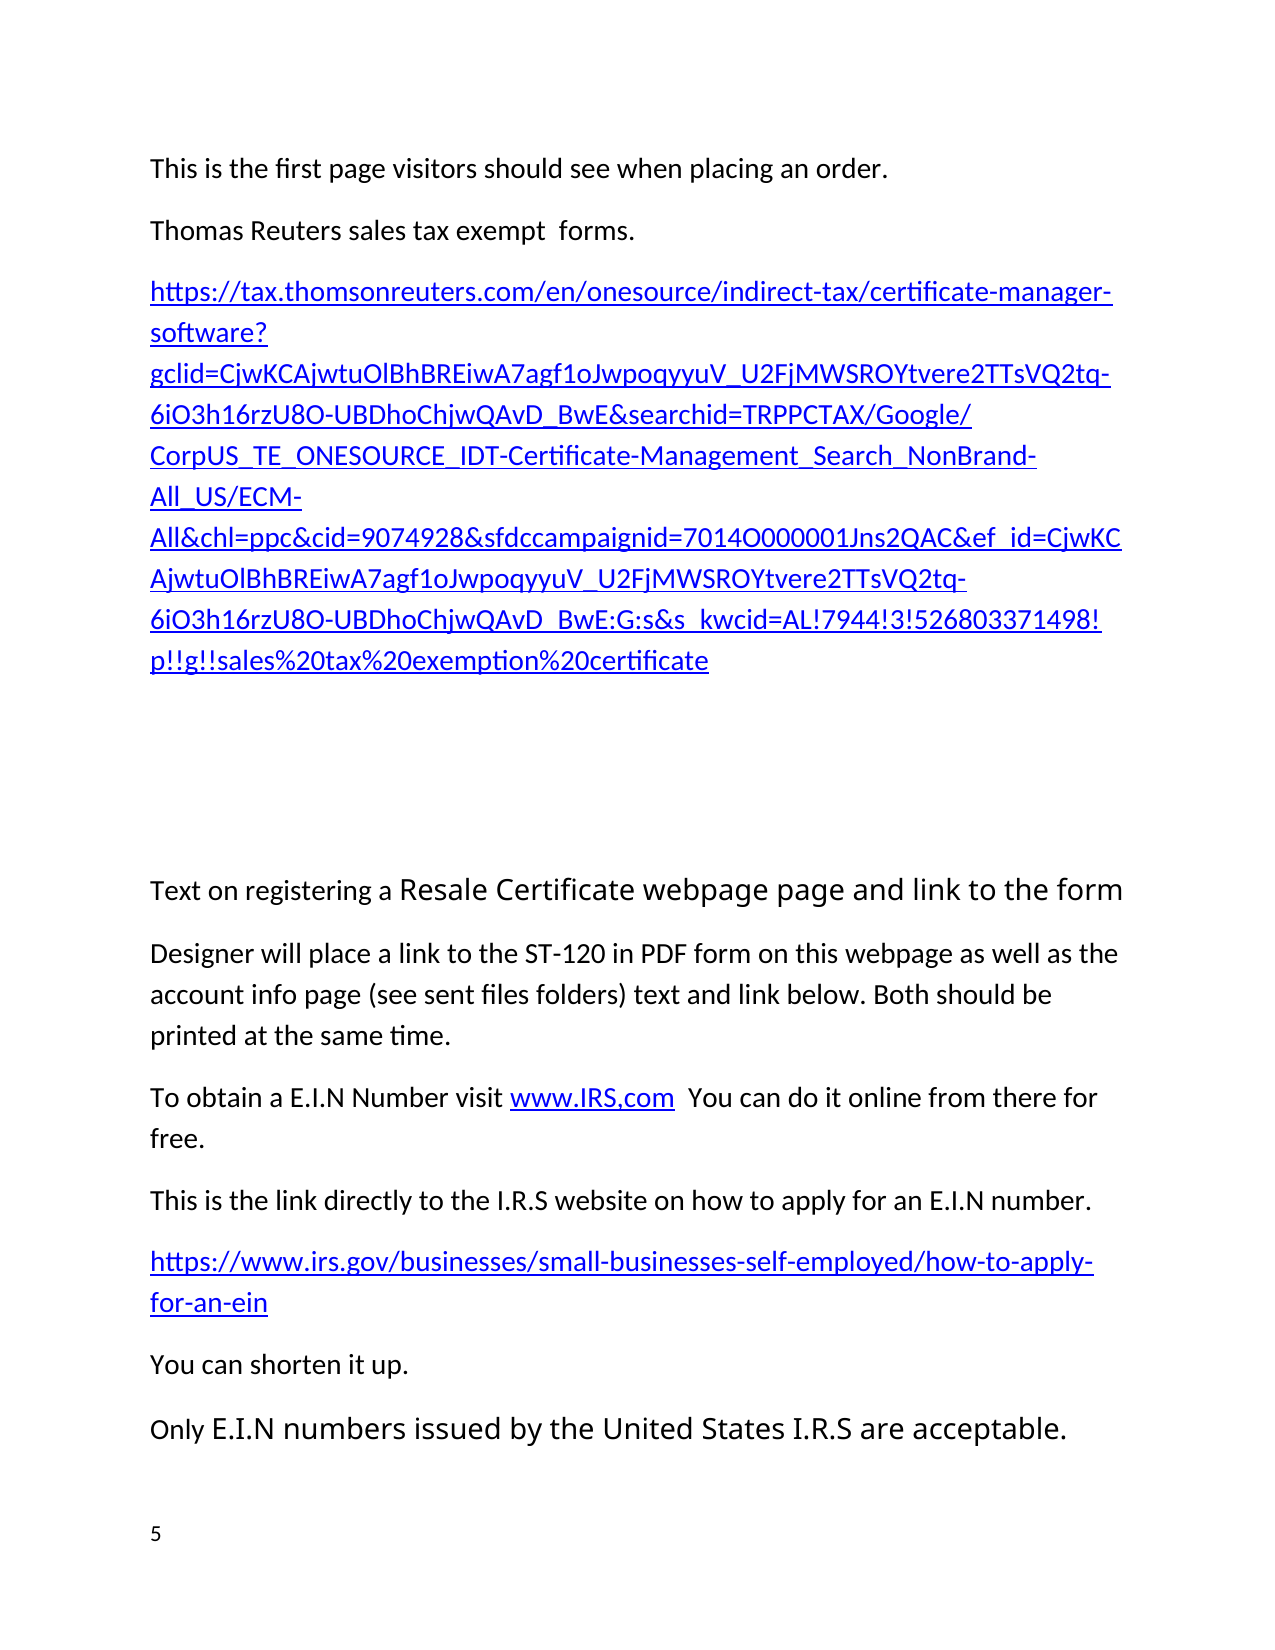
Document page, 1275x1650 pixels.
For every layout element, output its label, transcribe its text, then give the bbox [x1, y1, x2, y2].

text This is the link directly to the I.R.S website on how to apply for an E.I.N number. [150, 1182, 1125, 1217]
text Only E.I.N numbers issued by the United States I.R.S are acceptable. [150, 1408, 1125, 1448]
text Thomas Reuters sales tax exempt forms. [150, 212, 1125, 247]
text To obtain a E.I.N Number visit www.IRS,com You can do it online from there for free. [150, 1079, 1125, 1156]
text https://www.irs.gov/businesses/small-businesses-self-employed/how-to-apply-for-an-ein [150, 1243, 1125, 1320]
text Text on registering a Resale Certificate webpage page and link to the form [150, 827, 1125, 908]
text This is the first page visitors should see when placing an order. [150, 150, 1125, 186]
text https://tax.thomsonreuters.com/en/onesource/indirect-tax/certificate-manager-software?gclid=CjwKCAjwtuOlBhBREiwA7agf1oJwpoqyyuV_U2FjMWSROYtvere2TTsVQ2tq-6iO3h16rzU8O-UBDhoChjwQAvD_BwE&searchid=TRPPCTAX/Google/CorpUS_TE_ONESOURCE_IDT-Certificate-Management_Search_NonBrand-All_US/ECM-All&chl=ppc&cid=9074928&sfdccampaignid=7014O000001Jns2QAC&ef_id=CjwKCAjwtuOlBhBREiwA7agf1oJwpoqyyuV_U2FjMWSROYtvere2TTsVQ2tq-6iO3h16rzU8O-UBDhoChjwQAvD_BwE:G:s&s_kwcid=AL!7944!3!526803371498!p!!g!!sales%20tax%20exemption%20certificate [150, 273, 1125, 678]
text Designer will place a link to the ST-120 in PDF form on this webpage as well as the account info page (see sent files folders) text and link below. Both should be printed at the same time. [150, 935, 1125, 1053]
text You can shorten it up. [150, 1346, 1125, 1382]
